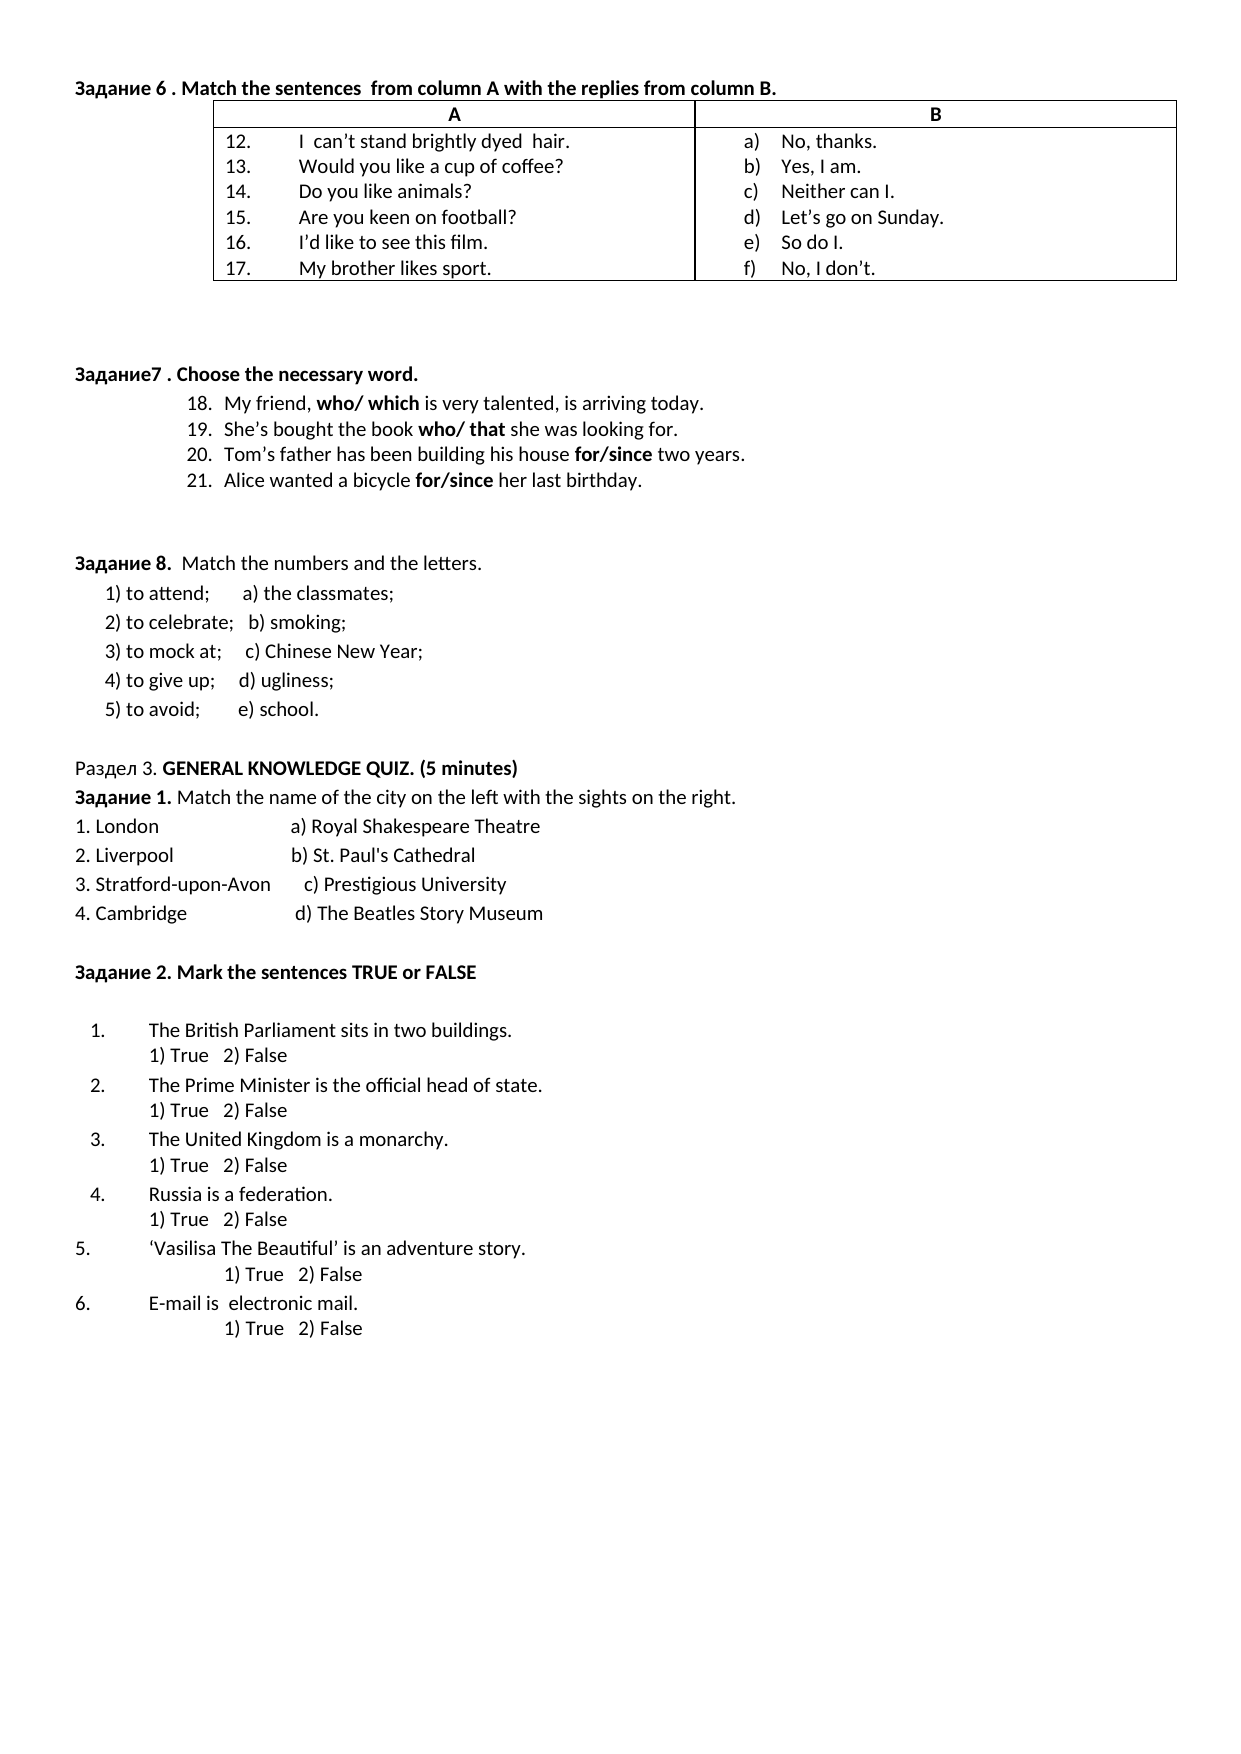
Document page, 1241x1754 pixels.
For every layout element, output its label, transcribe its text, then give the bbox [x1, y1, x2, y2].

text 5) to avoid; e) school. [75, 696, 1165, 722]
text 4) to give up; d) ugliness; [75, 667, 1165, 693]
text Задание 2. Mark the sentences TRUE or FALSE [75, 959, 1165, 984]
table_cell No, thanks. Yes, I am. Neither can I. Let’s go on Sunday. So do I. No, I don’t. [696, 128, 1176, 280]
text Задание 6 . Match the sentences from column A with the replies from column B. [75, 75, 1165, 100]
table_cell I can’t stand brightly dyed hair. Would you like a cup of coffee? Do you like animals? Are you keen on football? I’d like to see this film. My brother likes sport. [214, 128, 694, 280]
text 2. Liverpool b) St. Paul's Cathedral [75, 842, 1165, 868]
list She’s bought the book who/ that she was looking for. [186, 416, 1165, 441]
text 1) True 2) False [90, 1206, 583, 1232]
text 1) True 2) False [90, 1043, 583, 1068]
text 1) True 2) False [150, 1261, 583, 1286]
text 1) to attend; a) the classmates; [75, 580, 1165, 605]
list Russia is a federation. [90, 1181, 583, 1206]
list ‘Vasilisa The Beautiful’ is an adventure story. [75, 1236, 583, 1261]
text Задание 1. Match the name of the city on the left with the sights on the right. [75, 784, 1165, 809]
table_header A [214, 101, 694, 127]
text Раздел 3. GENERAL KNOWLEDGE QUIZ. (5 minutes) [75, 755, 1165, 780]
text 1) True 2) False [90, 1152, 583, 1177]
text 1. London a) Royal Shakespeare Theatre [75, 813, 1165, 838]
list The United Kingdom is a monarchy. [90, 1126, 583, 1152]
list Tom’s father has been building his house for/since two years. [186, 441, 1165, 467]
list E-mail is electronic mail. [75, 1290, 583, 1316]
list The British Parliament sits in two buildings. [90, 1017, 583, 1043]
text 3) to mock at; c) Chinese New Year; [75, 638, 1165, 663]
list The Prime Minister is the official head of state. [90, 1072, 583, 1097]
text 2) to celebrate; b) smoking; [75, 609, 1165, 634]
text 3. Stratford-upon-Avon c) Prestigious University [75, 871, 1165, 897]
text 1) True 2) False [90, 1097, 583, 1123]
text Задание7 . Choose the necessary word. [75, 361, 1165, 387]
text 1) True 2) False [150, 1316, 583, 1341]
table_header B [696, 101, 1176, 127]
text Задание 8. Match the numbers and the letters. [75, 551, 1165, 576]
list My friend, who/ which is very talented, is arriving today. [186, 391, 1165, 416]
list Alice wanted a bicycle for/since her last birthday. [186, 467, 1165, 492]
text 4. Cambridge d) The Beatles Story Museum [75, 901, 1165, 926]
